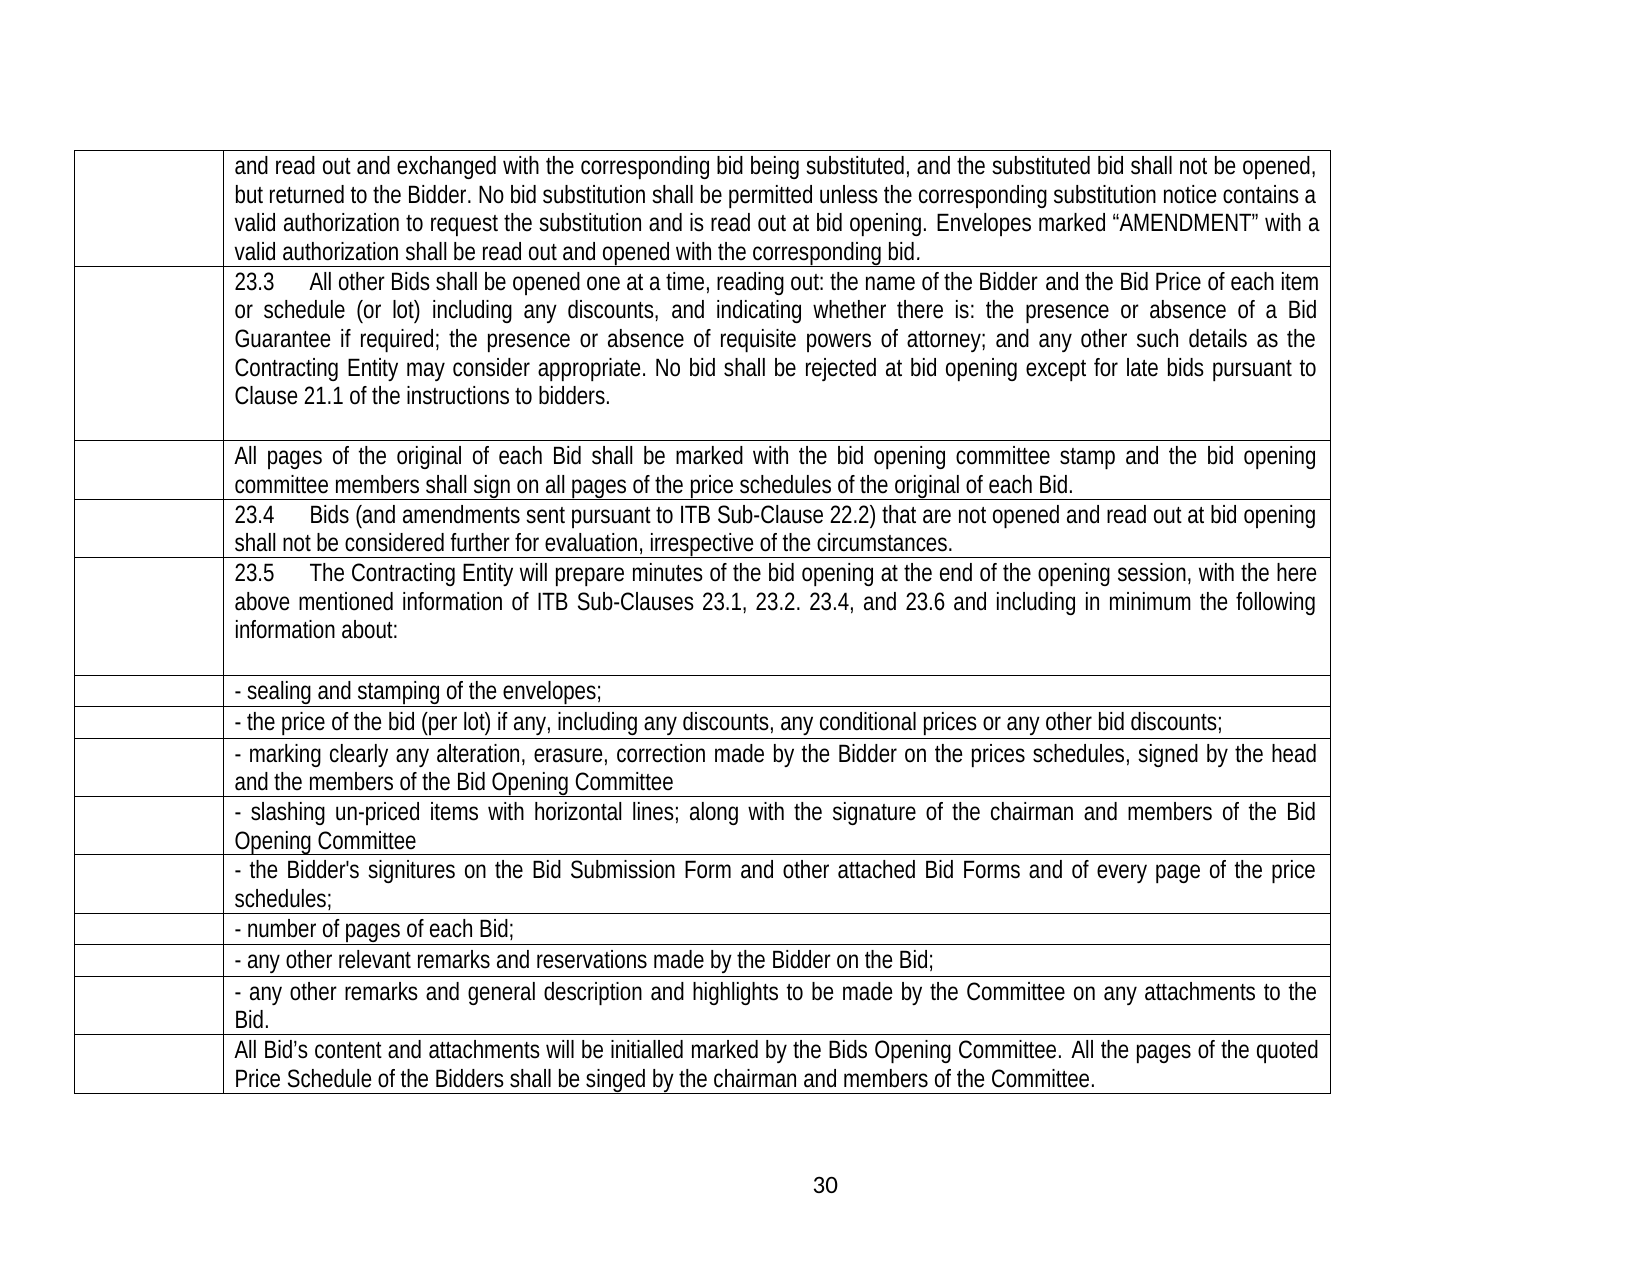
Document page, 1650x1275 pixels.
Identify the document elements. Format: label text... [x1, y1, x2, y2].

table_cell - any other relevant remarks and reservations made by the Bidder on the Bid; [224, 945, 1330, 976]
table_cell [75, 855, 223, 913]
table_cell [75, 676, 223, 706]
table_cell [75, 1035, 223, 1092]
table_cell [75, 977, 223, 1034]
table_cell [75, 500, 223, 557]
table_cell [75, 797, 223, 854]
table_cell All Bid’s content and attachments will be initialled marked by the Bids Opening Committee. All the pages of the quoted Price Schedule of the Bidders shall be singed by the chairman and members of the Committee. [224, 1035, 1330, 1092]
table_cell [75, 151, 223, 266]
table_cell [75, 945, 223, 976]
table_cell - slashing un-priced items with horizontal lines; along with the signature of the chairman and members of the Bid Opening Committee [224, 797, 1330, 854]
table_cell - the Bidder's signitures on the Bid Submission Form and other attached Bid Forms and of every page of the price schedules; [224, 855, 1330, 913]
table_cell 23.5 The Contracting Entity will prepare minutes of the bid opening at the end of the opening session, with the here above mentioned information of ITB Sub-Clauses 23.1, 23.2. 23.4, and 23.6 and including in minimum the following information about: [224, 558, 1330, 674]
table_cell [75, 441, 223, 499]
table_cell - sealing and stamping of the envelopes; [224, 676, 1330, 706]
table_cell - marking clearly any alteration, erasure, correction made by the Bidder on the prices schedules, signed by the head and the members of the Bid Opening Committee [224, 739, 1330, 796]
table_cell [75, 707, 223, 738]
table_cell [75, 914, 223, 944]
table_cell 23.4 Bids (and amendments sent pursuant to ITB Sub-Clause 22.2) that are not opened and read out at bid opening shall not be considered further for evaluation, irrespective of the circumstances. [224, 500, 1330, 557]
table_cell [224, 151, 1330, 266]
table_cell - the price of the bid (per lot) if any, including any discounts, any conditional prices or any other bid discounts; [224, 707, 1330, 738]
table_cell - number of pages of each Bid; [224, 914, 1330, 944]
table_cell [75, 739, 223, 796]
table_cell All pages of the original of each Bid shall be marked with the bid opening committee stamp and the bid opening committee members shall sign on all pages of the price schedules of the original of each Bid. [224, 441, 1330, 499]
table_cell 23.3 All other Bids shall be opened one at a time, reading out: the name of the Bidder and the Bid Price of each item or schedule (or lot) including any discounts, and indicating whether there is: the presence or absence of a Bid Guarantee if required; the presence or absence of requisite powers of attorney; and any other such details as the Contracting Entity may consider appropriate. No bid shall be rejected at bid opening except for late bids pursuant to Clause 21.1 of the instructions to bidders. [224, 267, 1330, 440]
table_cell [75, 558, 223, 674]
table_cell [75, 267, 223, 440]
table_cell - any other remarks and general description and highlights to be made by the Committee on any attachments to the Bid. [224, 977, 1330, 1034]
